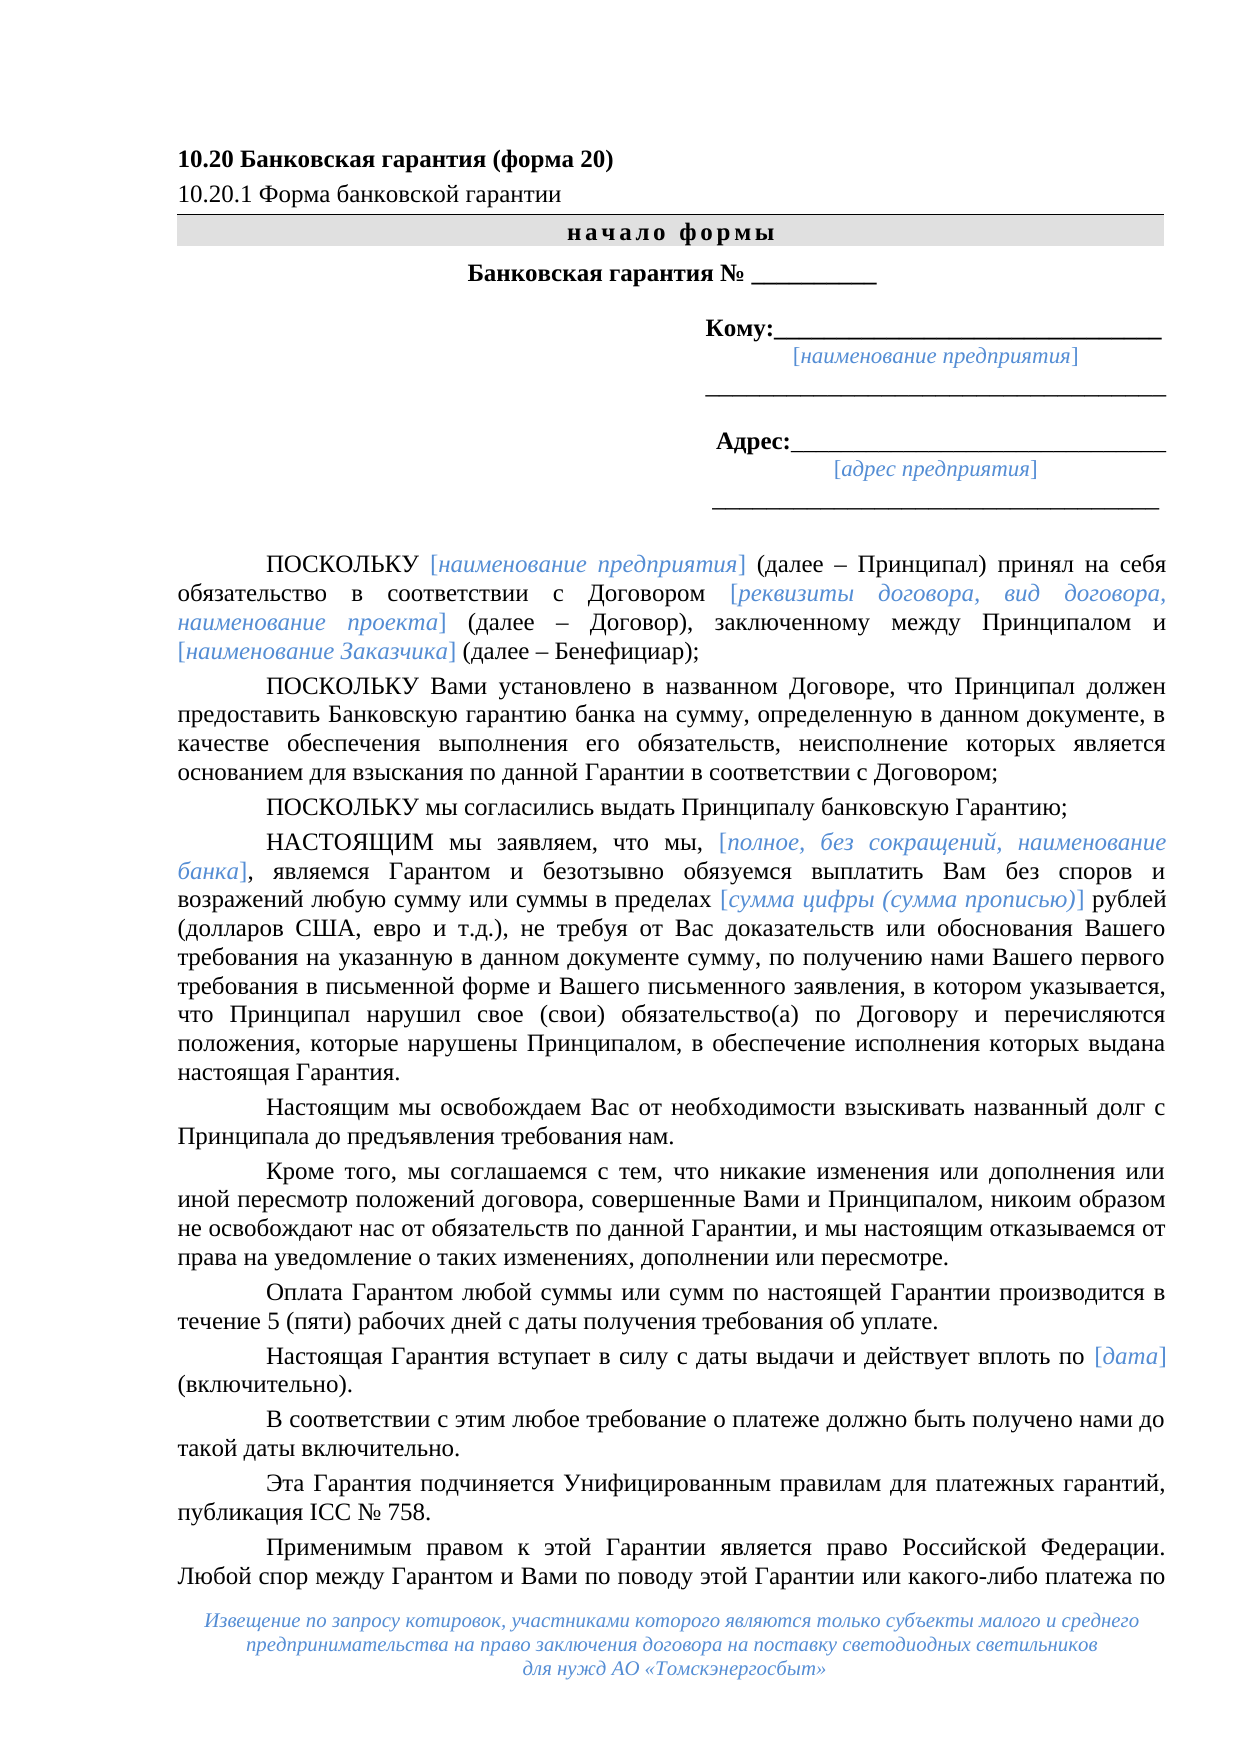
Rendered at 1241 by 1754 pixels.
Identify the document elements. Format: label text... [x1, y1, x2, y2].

text Кроме того, мы соглашаемся с тем, что никакие изменения или дополнения или иной пересмотр положений договора, совершенные Вами и Принципалом, никоим образом не освобождают нас от обязательств по данной Гарантии, и мы настоящим отказываемся от права на уведомление о таких изменениях, дополнении или пересмотре. [177, 1156, 1167, 1271]
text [177, 1532, 1167, 1589]
text В соответствии с этим любое требование о платеже должно быть получено нами до такой даты включительно. [177, 1404, 1167, 1462]
text Настоящая Гарантия вступает в силу с даты выдачи и действует вплоть по [дата] (включительно). [177, 1341, 1167, 1398]
text Банковская гарантия № __________ [177, 258, 1167, 287]
text 10.20 Банковская гарантия (форма 20) [177, 144, 1167, 172]
text Оплата Гарантом любой суммы или сумм по настоящей Гарантии производится в течение 5 (пяти) рабочих дней с даты получения требования об уплате. [177, 1277, 1167, 1334]
text 10.20.1 Форма банковской гарантии [177, 179, 1167, 207]
text начало формы [177, 215, 1164, 246]
text ПОСКОЛЬКУ Вами установлено в названном Договоре, что Принципал должен предоставить Банковскую гарантию банка на сумму, определенную в данном документе, в качестве обеспечения выполнения его обязательств, неисполнение которых является основанием для взыскания по данной Гарантии в соответствии с Договором; [177, 671, 1167, 786]
text Настоящим мы освобождаем Вас от необходимости взыскивать названный долг с Принципала до предъявления требования нам. [177, 1092, 1167, 1149]
text ПОСКОЛЬКУ мы согласились выдать Принципалу банковскую Гарантию; [177, 792, 1167, 821]
table_header Кому:_______________________________ [наименование предприятия] __________________________________ Адрес:______________________________ [адрес предприятия] _________________________________ [694, 313, 1177, 512]
text НАСТОЯЩИМ мы заявляем, что мы, [полное, без сокращений, наименование банка], являемся Гарантом и безотзывно обязуемся выплатить Вам без споров и возражений любую сумму или суммы в пределах [сумма цифры (сумма прописью)] рублей (долларов США, евро и т.д.), не требуя от Вас доказательств или обоснования Вашего требования на указанную в данном документе сумму, по получению нами Вашего первого требования в письменной форме и Вашего письменного заявления, в котором указывается, что Принципал нарушил свое (свои) обязательство(а) по Договору и перечисляются положения, которые нарушены Принципалом, в обеспечение исполнения которых выдана настоящая Гарантия. [177, 827, 1167, 1086]
text ПОСКОЛЬКУ [наименование предприятия] (далее – Принципал) принял на себя обязательство в соответствии с Договором [реквизиты договора, вид договора, наименование проекта] (далее – Договор), заключенному между Принципалом и [наименование Заказчика] (далее – Бенефициар); [177, 549, 1167, 664]
text Эта Гарантия подчиняется Унифицированным правилам для платежных гарантий, публикация ICC № 758. [177, 1468, 1167, 1526]
